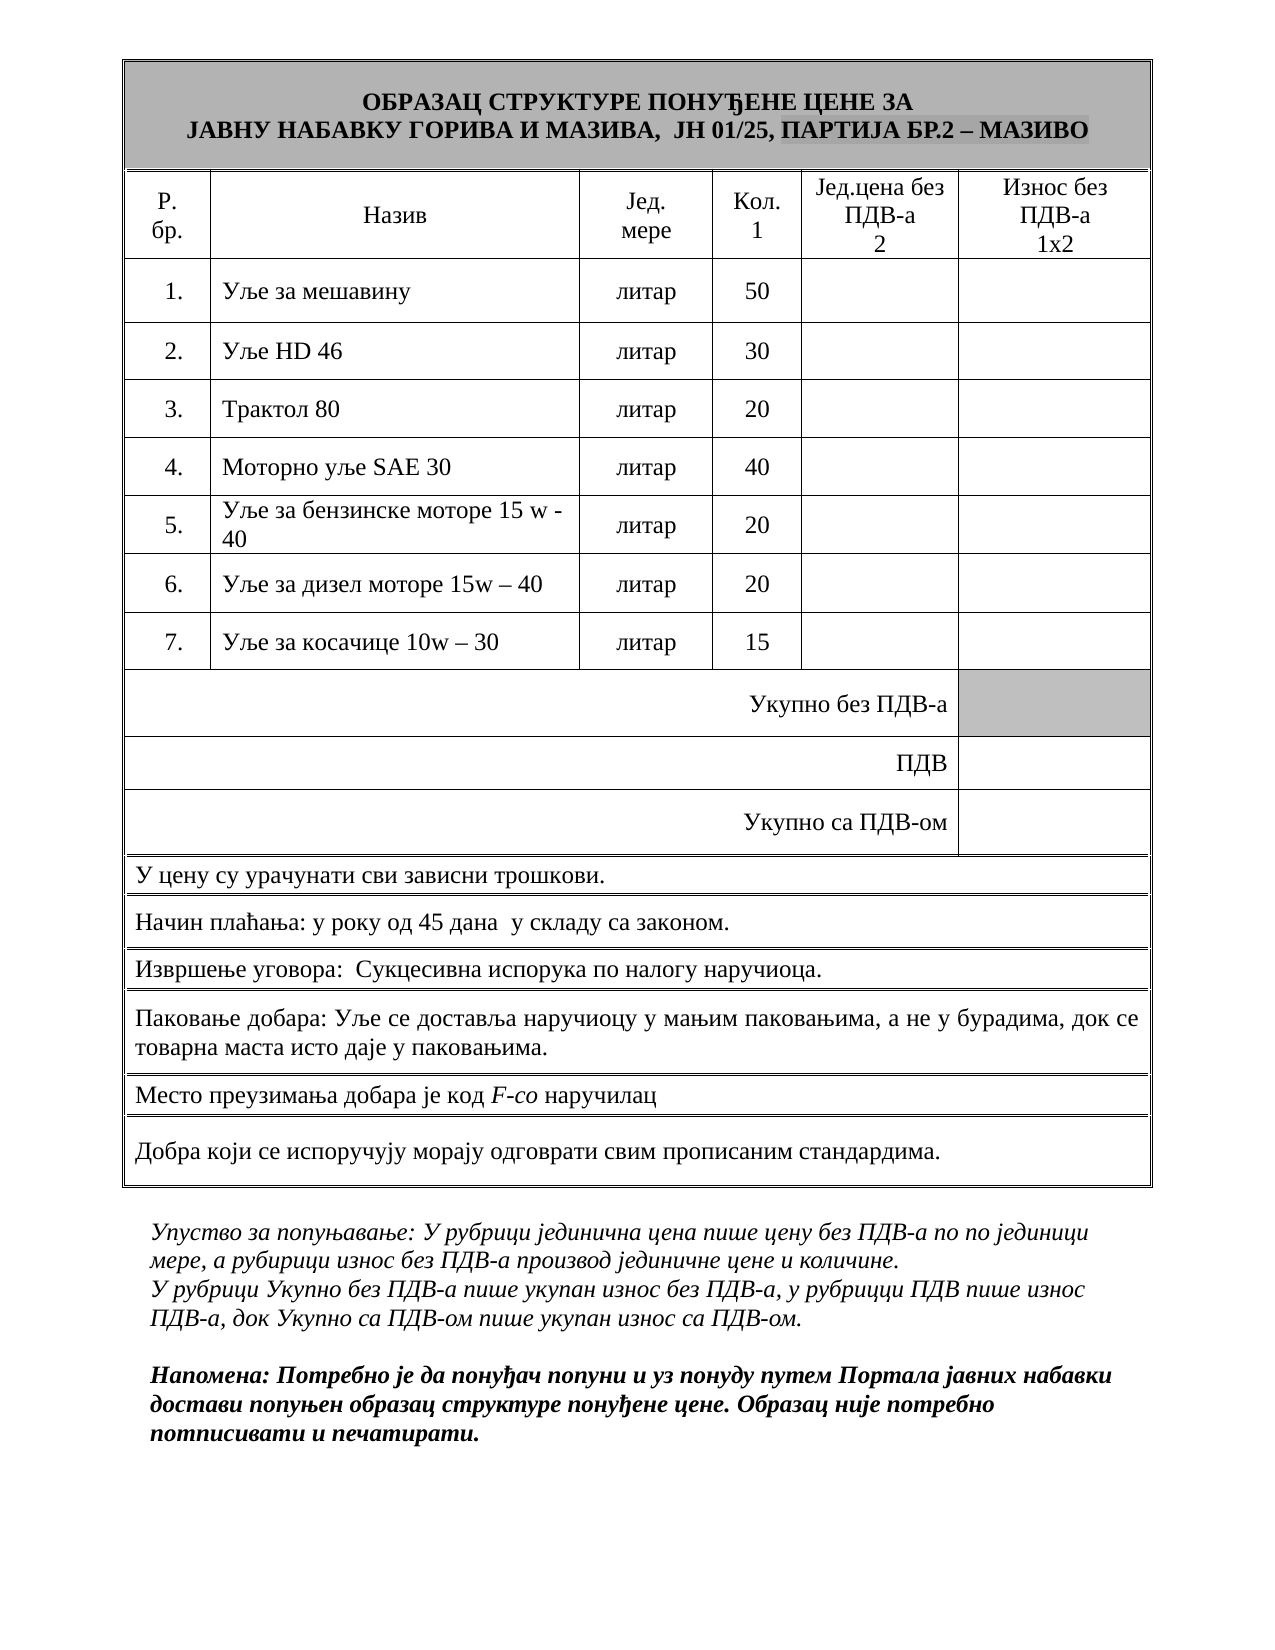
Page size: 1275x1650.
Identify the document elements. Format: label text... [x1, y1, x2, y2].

table_cell литар [580, 323, 712, 379]
table_cell [802, 613, 958, 669]
table_cell Јед. мере [580, 172, 712, 258]
table_cell Извршење уговора: Сукцесивна испорука по налогу наручиоца. [125, 947, 1150, 987]
table_cell Јед.цена без ПДВ-а 2 [802, 172, 958, 258]
table_cell Укупно са ПДВ-ом [125, 790, 958, 854]
table_cell У цену су урачунати сви зависни трошкови. [125, 854, 1150, 892]
table_cell литар [580, 438, 712, 494]
table_cell [802, 380, 958, 437]
table_cell [959, 554, 1150, 612]
table_cell литар [580, 496, 712, 553]
table_cell литар [580, 554, 712, 612]
table_cell [802, 554, 958, 612]
table_cell Кол. 1 [713, 172, 801, 258]
table_cell 30 [713, 323, 801, 379]
table_cell Уље за мешавину [211, 259, 579, 322]
table_cell [959, 259, 1150, 322]
table_cell 20 [713, 380, 801, 437]
table_cell 1. [125, 259, 210, 322]
table_cell 6. [125, 554, 210, 612]
table_cell 20 [713, 554, 801, 612]
table_cell 15 [713, 613, 801, 669]
table_cell [959, 737, 1150, 789]
table_cell [802, 496, 958, 553]
table_cell [959, 670, 1150, 736]
table_cell [959, 380, 1150, 437]
table_cell 20 [713, 496, 801, 553]
table_cell 5. [125, 496, 210, 553]
table_cell Начин плаћања: у року од 45 дана у складу са законом. [125, 893, 1150, 947]
table_cell Р. бр. [125, 169, 210, 258]
table_cell Добра који се испоручују морају одговрати свим прописаним стандардима. [125, 1114, 1150, 1185]
table_cell [959, 438, 1150, 494]
text У рубрици Укупно без ПДВ-а пише укупан износ без ПДВ-а, у рубрицци ПДВ пише износ ПДВ-а, док Укупно са ПДВ-ом пише укупан износ са ПДВ-ом. [150, 1274, 1125, 1332]
table_cell литар [580, 613, 712, 669]
table_cell Уље за дизел моторе 15w – 40 [211, 554, 579, 612]
table_cell Укупно без ПДВ-а [125, 670, 958, 736]
table_cell Уље за бензинске моторе 15 w - 40 [211, 496, 579, 553]
table_cell [959, 613, 1150, 669]
text Упуство за попуњавање: У рубрици јединична цена пише цену без ПДВ-а по по јединици мере, а рубирици износ без ПДВ-а производ јединичне цене и количине. [150, 1217, 1125, 1274]
table_header ОБРАЗАЦ СТРУКТУРЕ ПОНУЂЕНЕ ЦЕНЕ ЗА ЈАВНУ НАБАВКУ ГОРИВА И МАЗИВА, ЈН 01/25, ПАРТИЈА БР.2 – МАЗИВО [125, 62, 1150, 168]
table_cell [802, 323, 958, 379]
table_cell ПДВ [125, 737, 958, 789]
table_cell 2. [125, 323, 210, 379]
table_cell [802, 438, 958, 494]
table_cell Уље за косачице 10w – 30 [211, 613, 579, 669]
table_cell Уље HD 46 [211, 323, 579, 379]
table_cell 40 [713, 438, 801, 494]
table_cell литар [580, 380, 712, 437]
text Напомена: Потребно је да понуђач попуни и уз понуду путем Портала јавних набавки достави попуњен образац структуре понуђене цене. Образац није потребно потписивати и печатирати. [150, 1360, 1125, 1447]
table_cell Моторно уље SAE 30 [211, 438, 579, 494]
table_cell Назив [211, 172, 579, 258]
table_cell Износ без ПДВ-а 1х2 [959, 169, 1150, 258]
table_cell 50 [713, 259, 801, 322]
table_cell [802, 259, 958, 322]
table_cell 4. [125, 438, 210, 494]
table_cell Место преузимања добара је код F-co наручилац [124, 1073, 1151, 1114]
table_cell Паковање добара: Уље се доставља наручиоцу у мањим паковањима, а не у бурадима, док се товарна маста исто даје у паковањима. [125, 988, 1150, 1073]
table_cell 3. [125, 380, 210, 437]
table_cell [959, 496, 1150, 553]
table_cell [959, 323, 1150, 379]
table_cell 7. [125, 613, 210, 669]
table_cell литар [580, 259, 712, 322]
table_cell [959, 790, 1150, 854]
table_cell Трактол 80 [211, 380, 579, 437]
